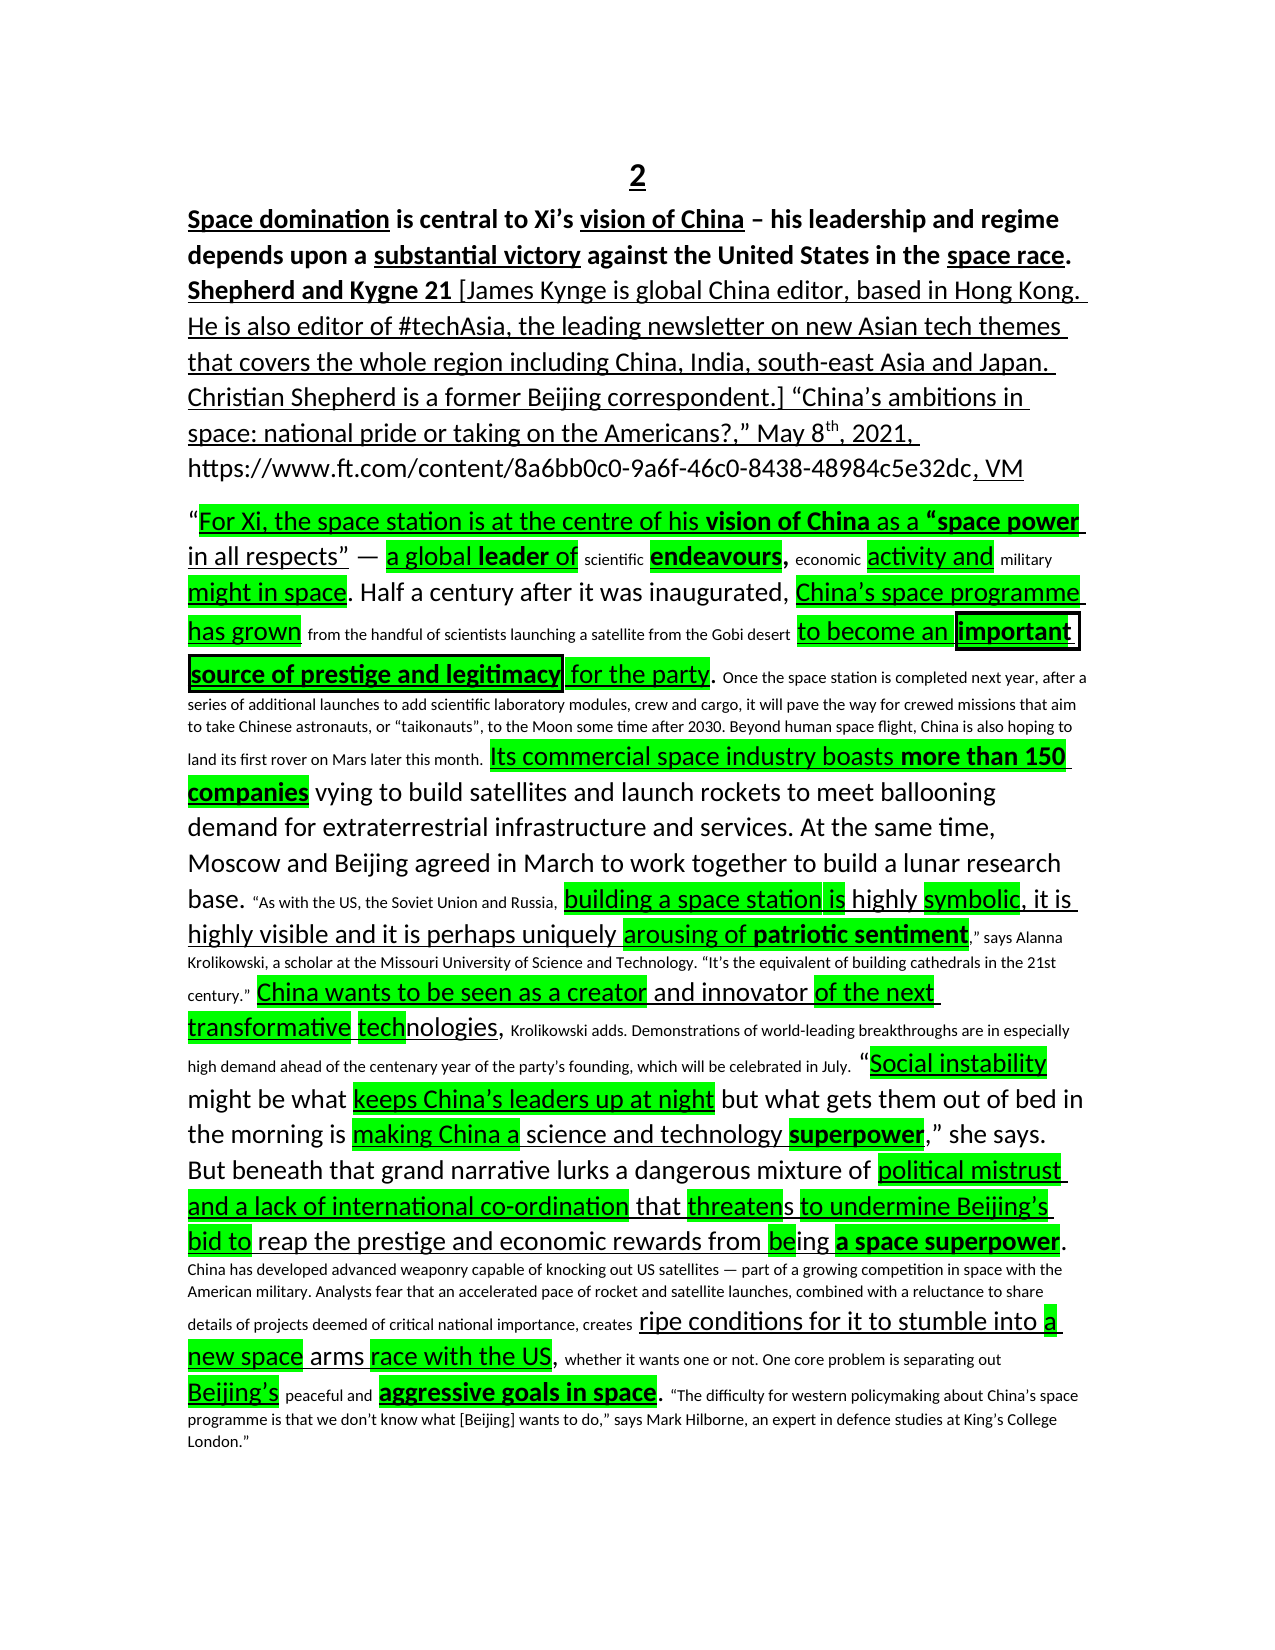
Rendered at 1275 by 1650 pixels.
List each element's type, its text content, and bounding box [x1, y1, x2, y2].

subtitle 2 [187, 154, 1087, 195]
text Shepherd and Kygne 21 [James Kynge is global China editor, based in Hong Kong. He is also editor of #techAsia, the leading newsletter on new Asian tech themes that covers the whole region including China, India, south-east Asia and Japan. Christian Shepherd is a former Beijing correspondent.] “China’s ambitions in space: national pride or taking on the Americans?,” May 8th, 2021, https://www.ft.com/content/8a6bb0c0-9a6f-46c0-8438-48984c5e32dc, VM [187, 303, 1087, 485]
text “For Xi, the space station is at the centre of his vision of China as a “space power in all respects” — a global leader of scientific endeavours, economic activity and military might in space. Half a century after it was inaugurated, China’s space programme has grown from the handful of scientists launching a satellite from the Gobi desert to become an important source of prestige and legitimacy for the party. Once the space station is completed next year, after a series of additional launches to add scientific laboratory modules, crew and cargo, it will pave the way for crewed missions that aim to take Chinese astronauts, or “taikonauts”, to the Moon some time after 2030. Beyond human space flight, China is also hoping to land its first rover on Mars later this month. Its commercial space industry boasts more than 150 companies vying to build satellites and launch rockets to meet ballooning demand for extraterrestrial infrastructure and services. At the same time, Moscow and Beijing agreed in March to work together to build a lunar research base. “As with the US, the Soviet Union and Russia, building a space station is highly symbolic, it is highly visible and it is perhaps uniquely arousing of patriotic sentiment,” says Alanna Krolikowski, a scholar at the Missouri University of Science and Technology. “It’s the equivalent of building cathedrals in the 21st century.” China wants to be seen as a creator and innovator of the next transformative technologies, Krolikowski adds. Demonstrations of world-leading breakthroughs are in especially high demand ahead of the centenary year of the party’s founding, which will be celebrated in July. “Social instability might be what keeps China’s leaders up at night but what gets them out of bed in the morning is making China a science and technology superpower,” she says. But beneath that grand narrative lurks a dangerous mixture of political mistrust and a lack of international co-ordination that threatens to undermine Beijing’s bid to reap the prestige and economic rewards from being a space superpower. China has developed advanced weaponry capable of knocking out US satellites — part of a growing competition in space with the American military. Analysts fear that an accelerated pace of rocket and satellite launches, combined with a reluctance to share details of projects deemed of critical national importance, creates ripe conditions for it to stumble into a new space arms race with the US, whether it wants one or not. One core problem is separating out Beijing’s peaceful and aggressive goals in space. “The difficulty for western policymaking about China’s space programme is that we don’t know what [Beijing] wants to do,” says Mark Hilborne, an expert in defence studies at King’s College London.” [187, 504, 1087, 1452]
subtitle Space domination is central to Xi’s vision of China – his leadership and regime depends upon a substantial victory against the United States in the space race. [187, 202, 1087, 271]
